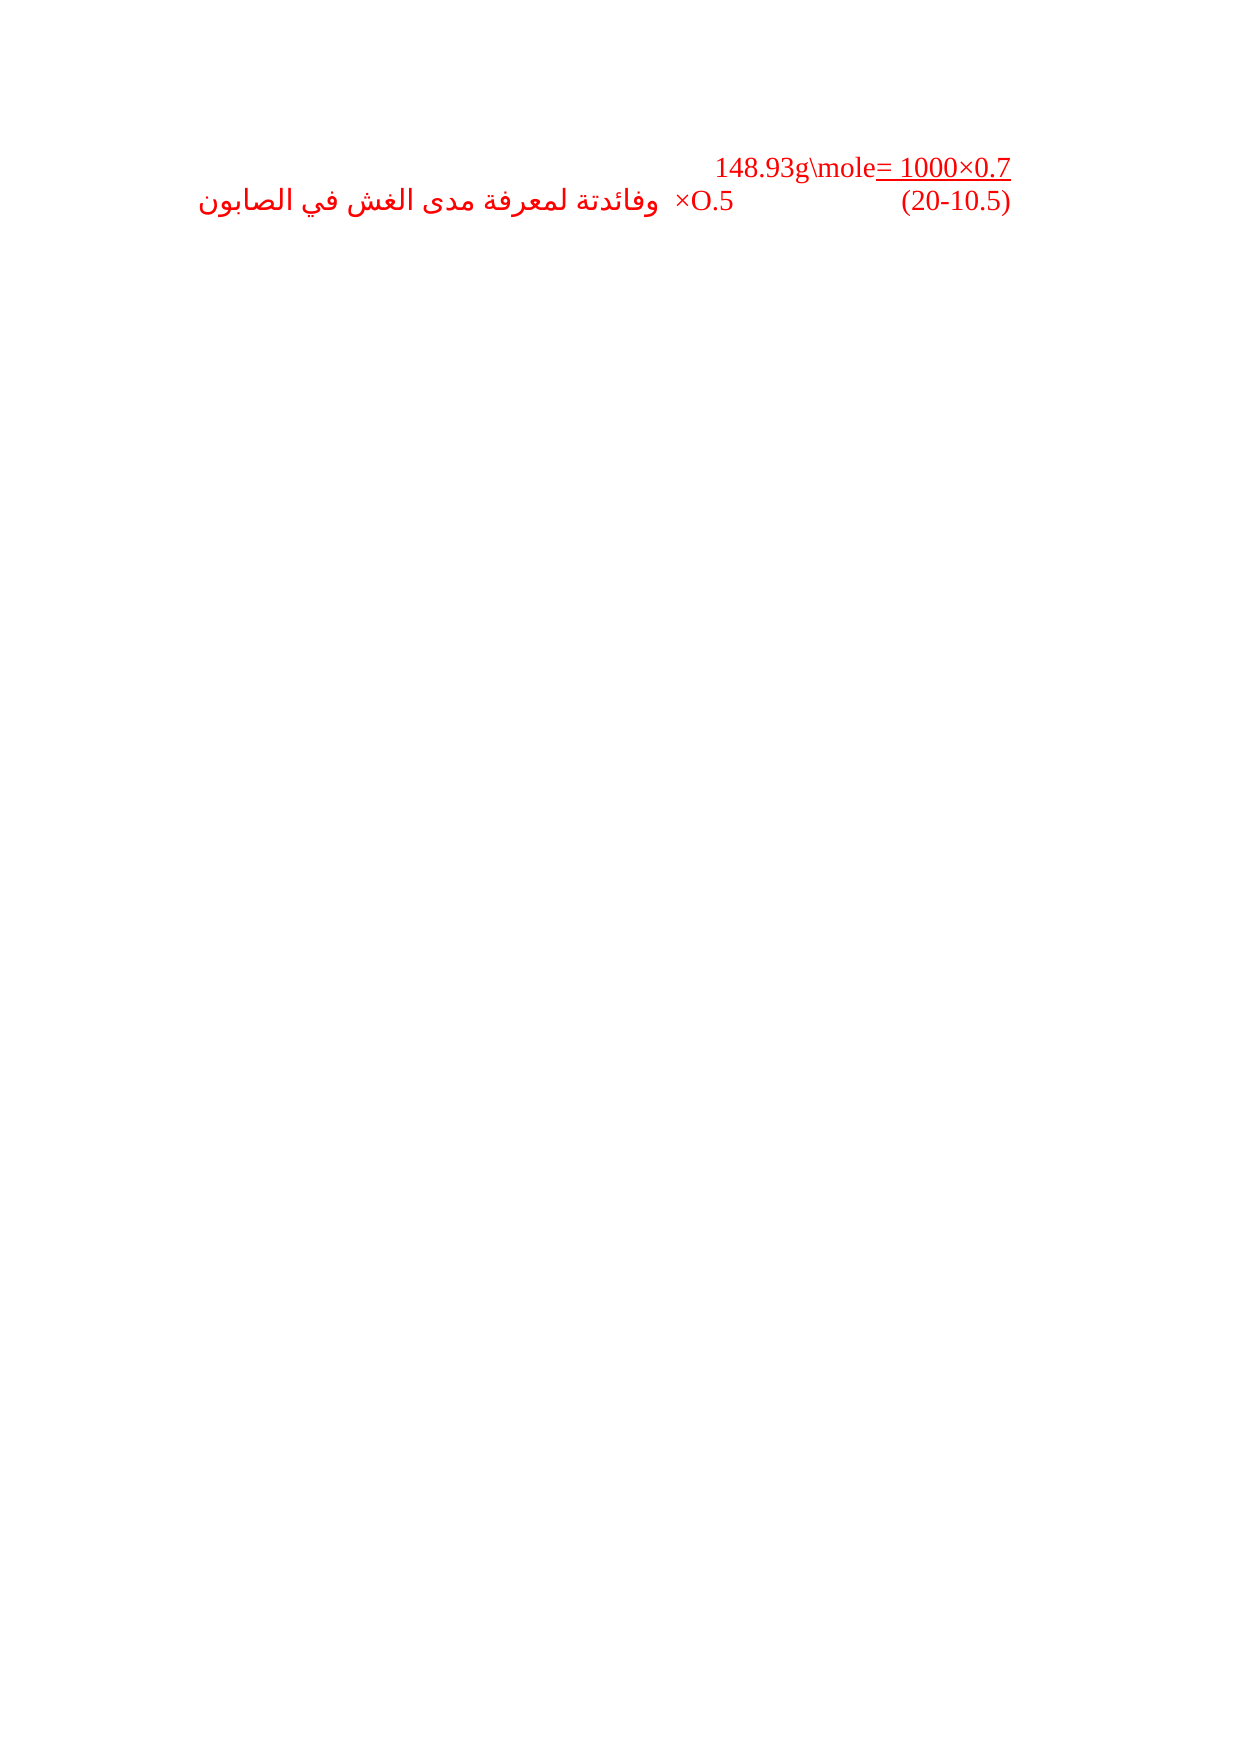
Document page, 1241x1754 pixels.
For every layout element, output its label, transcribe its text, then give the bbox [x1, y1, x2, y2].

list 0.7×1000 =148.93g\mole ×O.5 (20-10.5) وفائدتة لمعرفة مدى الغش في الصابون [177, 150, 1011, 217]
